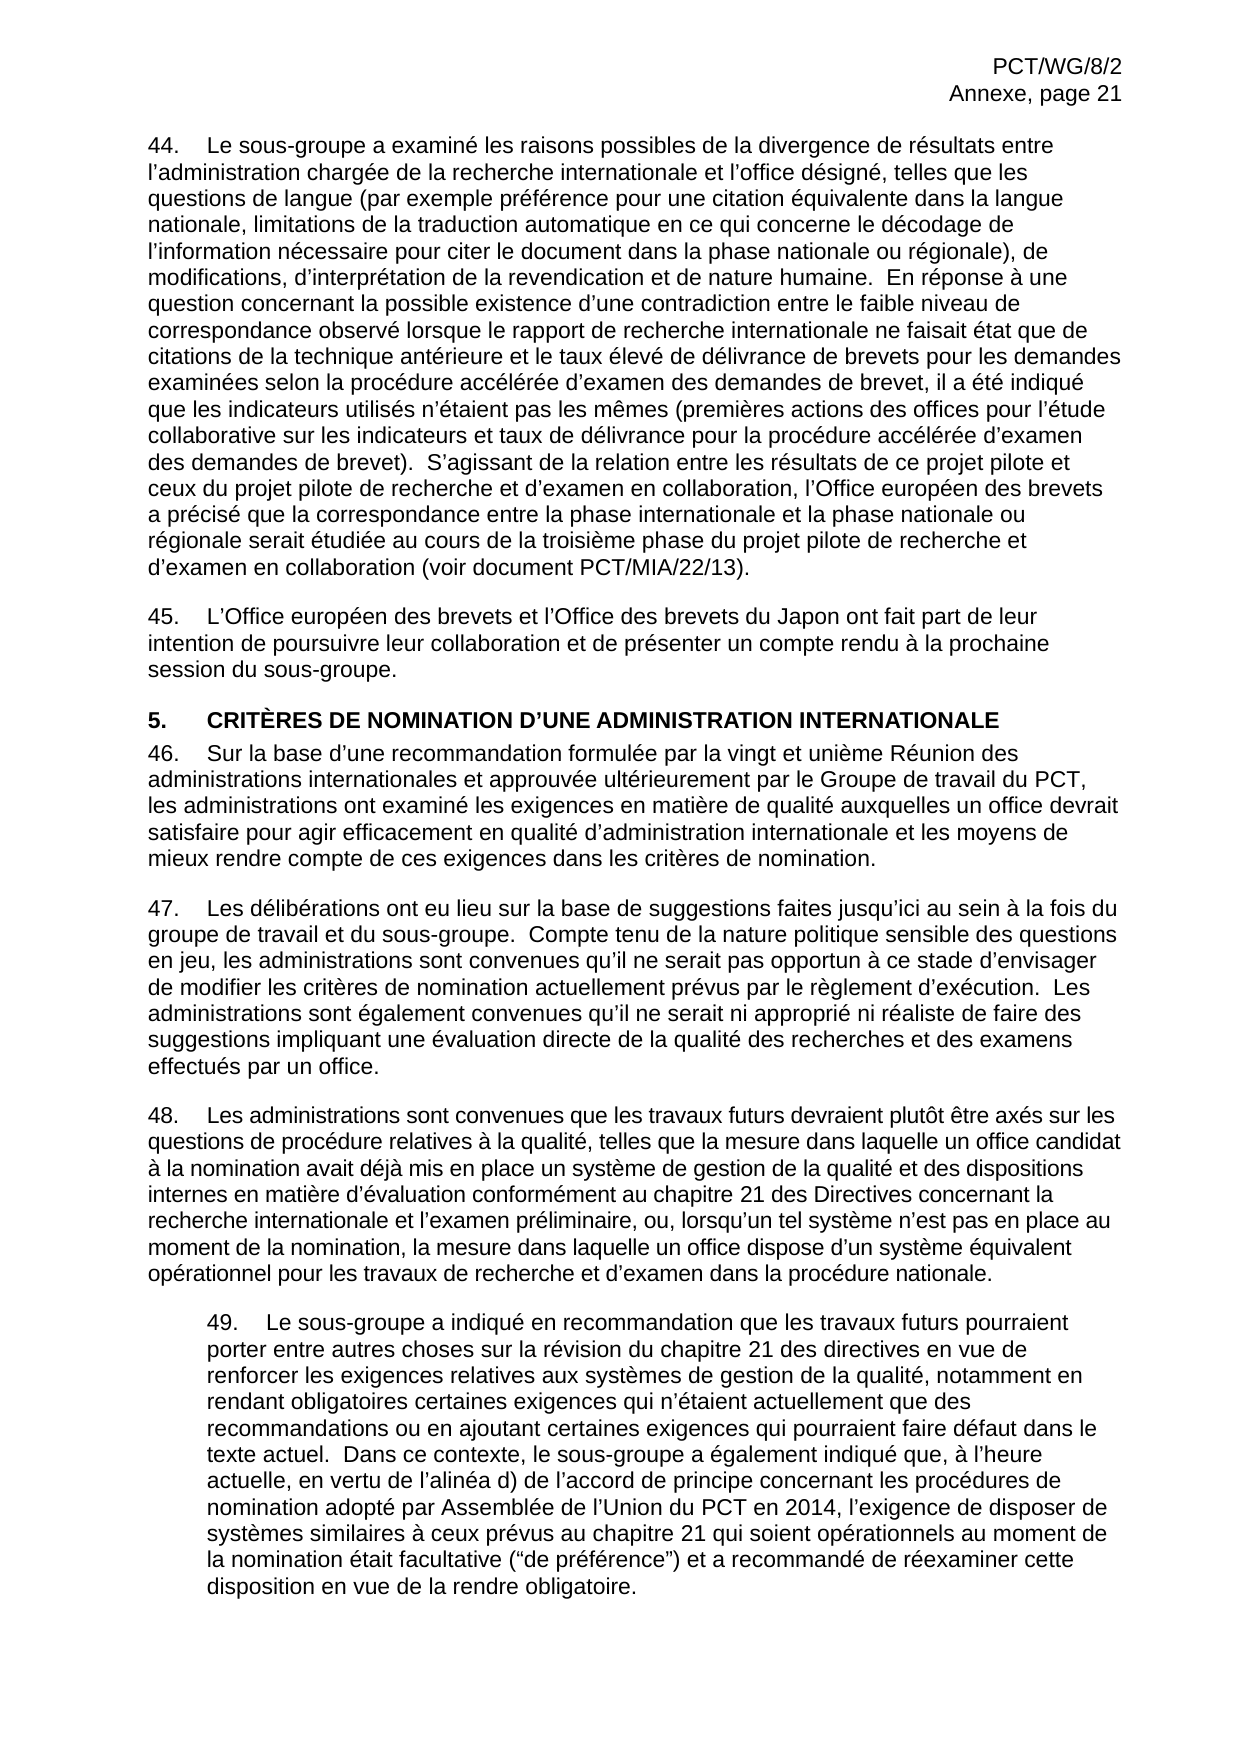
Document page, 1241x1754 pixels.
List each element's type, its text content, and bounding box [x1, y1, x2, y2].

text Sur la base d’une recommandation formulée par la vingt et unième Réunion des administrations internationales et approuvée ultérieurement par le Groupe de travail du PCT, les administrations ont examiné les exigences en matière de qualité auxquelles un office devrait satisfaire pour agir efficacement en qualité d’administration internationale et les moyens de mieux rendre compte de ces exigences dans les critères de nomination. [148, 740, 1122, 872]
text Les délibérations ont eu lieu sur la base de suggestions faites jusqu’ici au sein à la fois du groupe de travail et du sous-groupe. Compte tenu de la nature politique sensible des questions en jeu, les administrations sont convenues qu’il ne serait pas opportun à ce stade d’envisager de modifier les critères de nomination actuellement prévus par le règlement d’exécution. Les administrations sont également convenues qu’il ne serait ni approprié ni réaliste de faire des suggestions impliquant une évaluation directe de la qualité des recherches et des examens effectués par un office. [148, 894, 1122, 1079]
text Le sous-groupe a indiqué en recommandation que les travaux futurs pourraient porter entre autres choses sur la révision du chapitre 21 des directives en vue de renforcer les exigences relatives aux systèmes de gestion de la qualité, notamment en rendant obligatoires certaines exigences qui n’étaient actuellement que des recommandations ou en ajoutant certaines exigences qui pourraient faire défaut dans le texte actuel. Dans ce contexte, le sous-groupe a également indiqué que, à l’heure actuelle, en vertu de l’alinéa d) de l’accord de principe concernant les procédures de nomination adopté par Assemblée de l’Union du PCT en 2014, l’exigence de disposer de systèmes similaires à ceux prévus au chapitre 21 qui soient opérationnels au moment de la nomination était facultative (“de préférence”) et a recommandé de réexaminer cette disposition en vue de la rendre obligatoire. [207, 1309, 1122, 1599]
text Le sous-groupe a examiné les raisons possibles de la divergence de résultats entre l’administration chargée de la recherche internationale et l’office désigné, telles que les questions de langue (par exemple préférence pour une citation équivalente dans la langue nationale, limitations de la traduction automatique en ce qui concerne le décodage de l’information nécessaire pour citer le document dans la phase nationale ou régionale), de modifications, d’interprétation de la revendication et de nature humaine. En réponse à une question concernant la possible existence d’une contradiction entre le faible niveau de correspondance observé lorsque le rapport de recherche internationale ne faisait état que de citations de la technique antérieure et le taux élevé de délivrance de brevets pour les demandes examinées selon la procédure accélérée d’examen des demandes de brevet, il a été indiqué que les indicateurs utilisés n’étaient pas les mêmes (premières actions des offices pour l’étude collaborative sur les indicateurs et taux de délivrance pour la procédure accélérée d’examen des demandes de brevet). S’agissant de la relation entre les résultats de ce projet pilote et ceux du projet pilote de recherche et d’examen en collaboration, l’Office européen des brevets a précisé que la correspondance entre la phase internationale et la phase nationale ou régionale serait étudiée au cours de la troisième phase du projet pilote de recherche et d’examen en collaboration (voir document PCT/MIA/22/13). [148, 132, 1122, 580]
text L’Office européen des brevets et l’Office des brevets du Japon ont fait part de leur intention de poursuivre leur collaboration et de présenter un compte rendu à la prochaine session du sous-groupe. [148, 603, 1122, 682]
subtitle 5. Critères de nomination d’une Administration internationale [148, 707, 1122, 733]
text Les administrations sont convenues que les travaux futurs devraient plutôt être axés sur les questions de procédure relatives à la qualité, telles que la mesure dans laquelle un office candidat à la nomination avait déjà mis en place un système de gestion de la qualité et des dispositions internes en matière d’évaluation conformément au chapitre 21 des Directives concernant la recherche internationale et l’examen préliminaire, ou, lorsqu’un tel système n’est pas en place au moment de la nomination, la mesure dans laquelle un office dispose d’un système équivalent opérationnel pour les travaux de recherche et d’examen dans la procédure nationale. [148, 1102, 1122, 1286]
